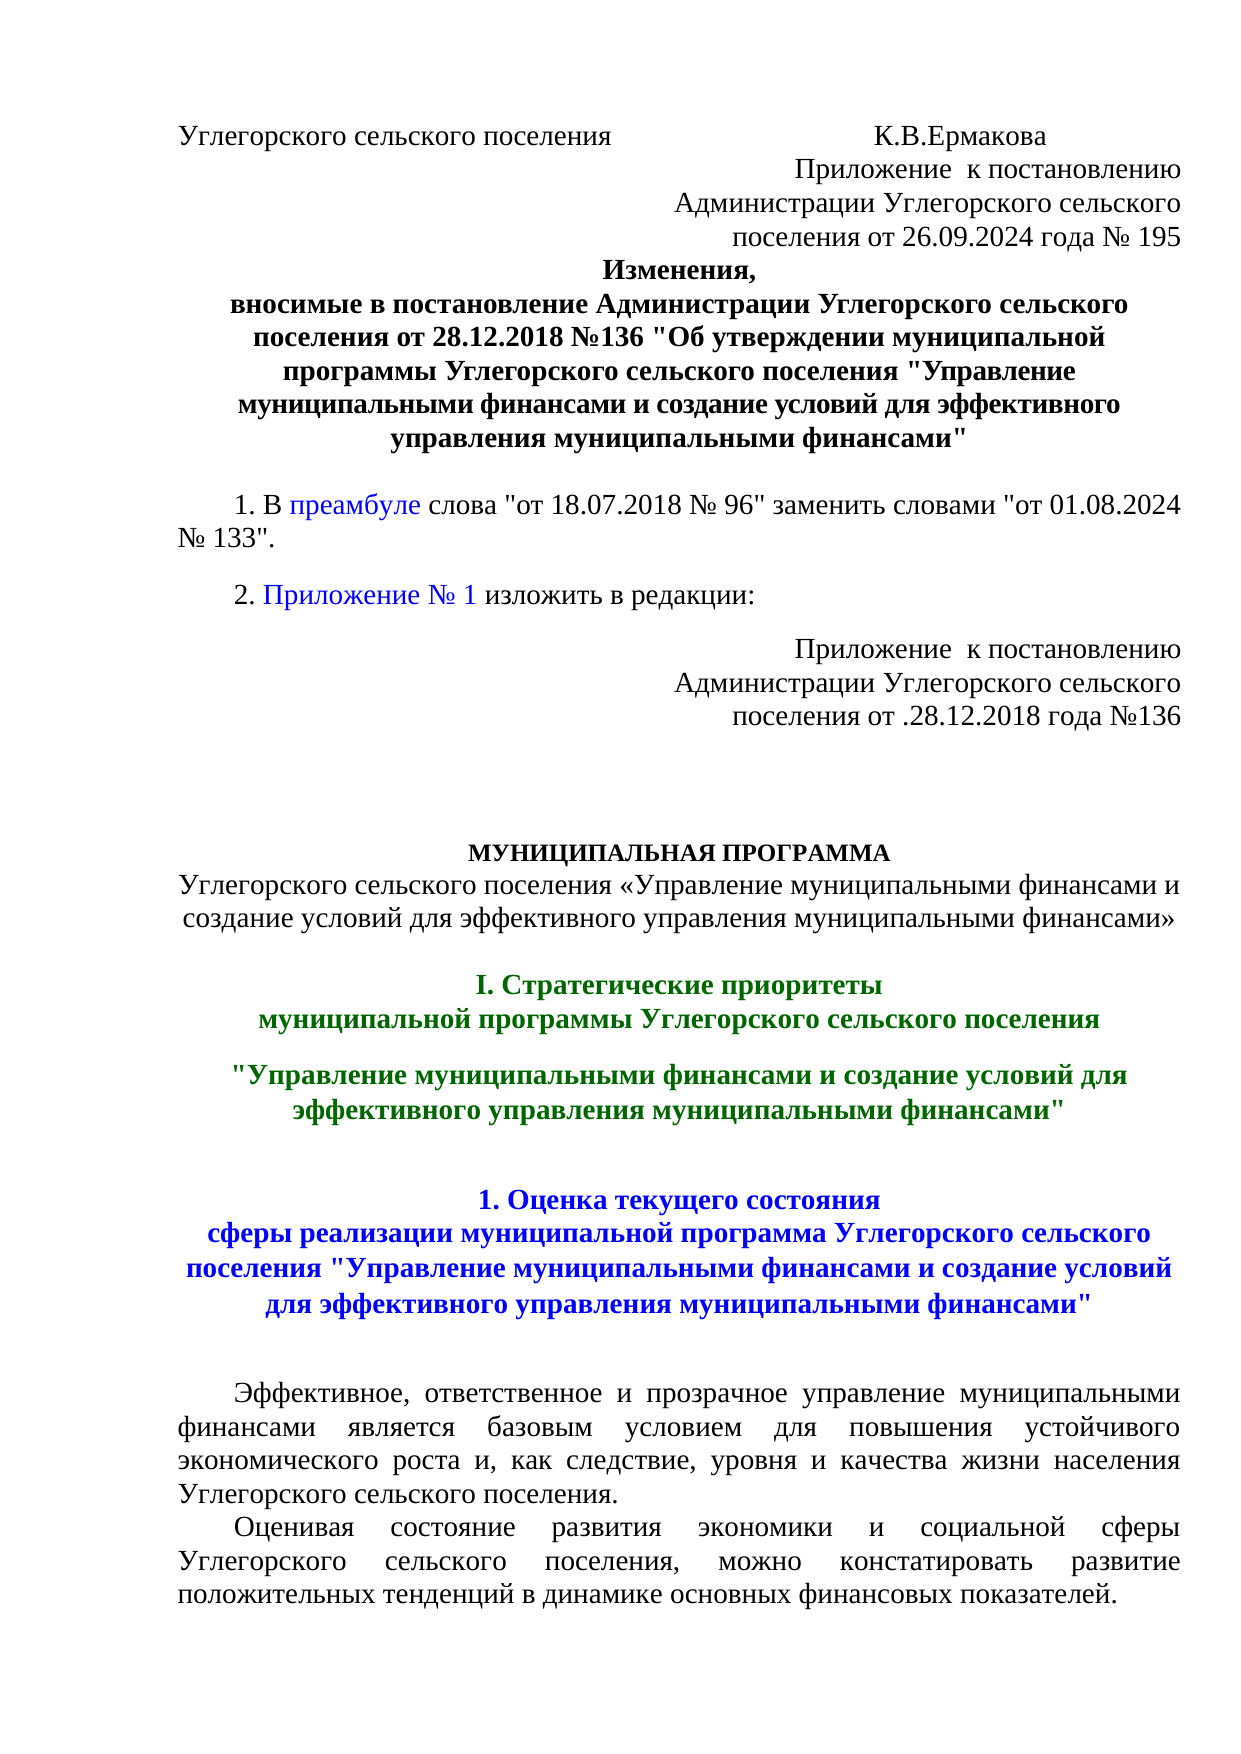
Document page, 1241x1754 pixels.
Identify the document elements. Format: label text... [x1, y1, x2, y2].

text муниципальной программы Углегорского сельского поселения [177, 1001, 1181, 1034]
title 1. Оценка текущего состояния [177, 1182, 1181, 1215]
text поселения от 26.09.2024 года № 195 [177, 219, 1181, 252]
text Эффективное, ответственное и прозрачное управление муниципальными финансами является базовым условием для повышения устойчивого экономического роста и, как следствие, уровня и качества жизни населения Углегорского сельского поселения. [177, 1375, 1181, 1509]
text Углегорского сельского поселения К.В.Ермакова [177, 118, 1181, 152]
text Приложение к постановлению Администрации Углегорского сельского [177, 152, 1181, 219]
text Приложение к постановлению Администрации Углегорского сельского [177, 631, 1181, 698]
text МУНИЦИПАЛЬНАЯ ПРОГРАММА [177, 838, 1181, 867]
title Изменения, [177, 252, 1181, 286]
title I. Стратегические приоритеты [177, 967, 1181, 1001]
text Оценивая состояние развития экономики и социальной сферы Углегорского сельского поселения, можно констатировать развитие положительных тенденций в динамике основных финансовых показателей. [177, 1509, 1181, 1610]
text Углегорского сельского поселения «Управление муниципальными финансами и создание условий для эффективного управления муниципальными финансами» [177, 867, 1181, 934]
text сферы реализации муниципальной программа Углегорского сельского поселения "Управление муниципальными финансами и создание условий для эффективного управления муниципальными финансами" [177, 1215, 1181, 1319]
title вносимые в постановление Администрации Углегорского сельского поселения от 28.12.2018 №136 "Об утверждении муниципальной программы Углегорского сельского поселения "Управление муниципальными финансами и создание условий для эффективного управления муниципальными финансами" [177, 286, 1181, 453]
text 2. Приложение № 1 изложить в редакции: [177, 577, 1181, 611]
text 1. В преамбуле слова "от 18.07.2018 № 96" заменить словами "от 01.08.2024 № 133". [177, 487, 1181, 554]
text "Управление муниципальными финансами и создание условий для эффективного управления муниципальными финансами" [177, 1057, 1181, 1126]
text поселения от .28.12.2018 года №136 [177, 698, 1181, 732]
